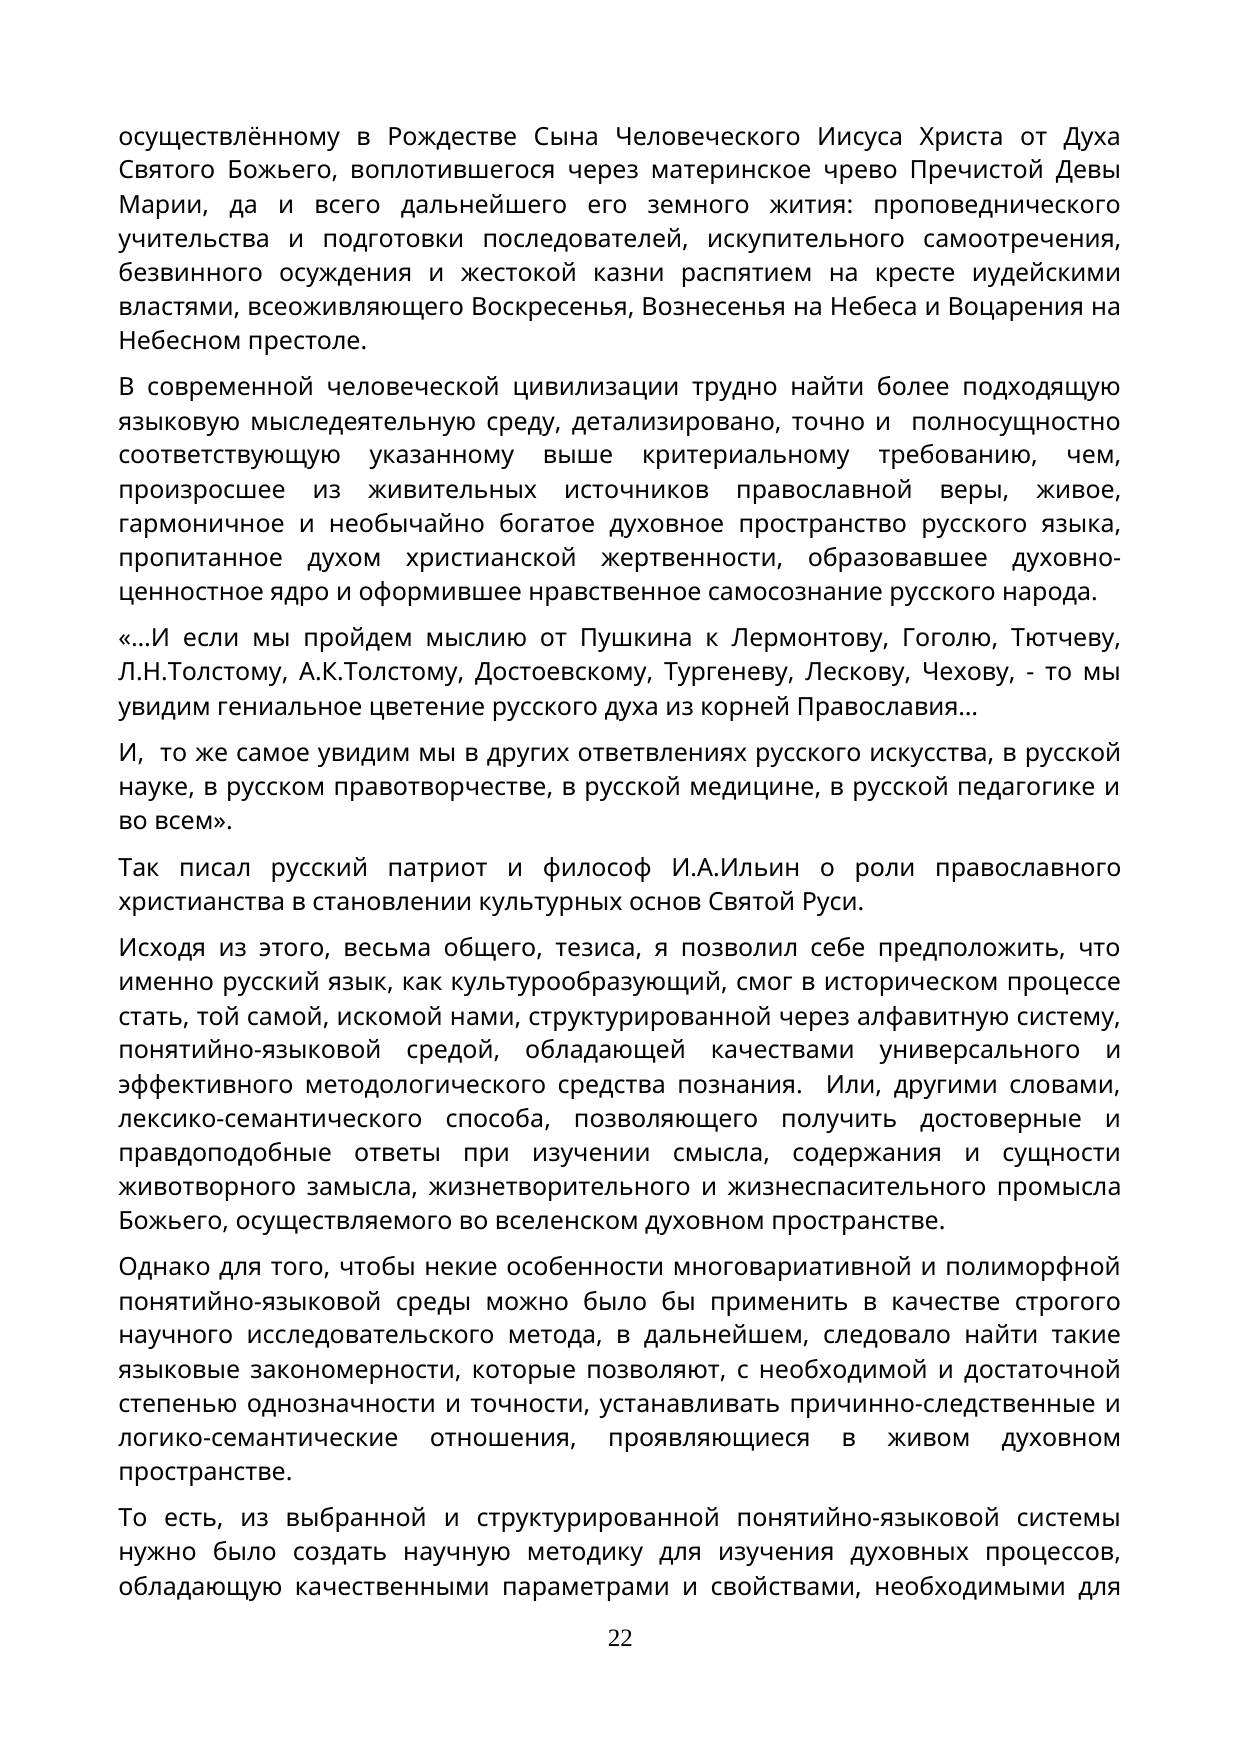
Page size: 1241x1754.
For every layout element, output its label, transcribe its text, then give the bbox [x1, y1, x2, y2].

text «…И если мы пройдем мыслию от Пушкина к Лермонтову, Гоголю, Тютчеву, Л.Н.Толстому, А.К.Толстому, Достоевскому, Тургеневу, Лескову, Чехову, - то мы увидим гениальное цветение русского духа из корней Православия… [118, 620, 1122, 722]
text Однако для того, чтобы некие особенности многовариативной и полиморфной понятийно-языковой среды можно было бы применить в качестве строгого научного исследовательского метода, в дальнейшем, следовало найти такие языковые закономерности, которые позволяют, с необходимой и достаточной степенью однозначности и точности, устанавливать причинно-следственные и логико-семантические отношения, проявляющиеся в живом духовном пространстве. [118, 1249, 1122, 1487]
text В современной человеческой цивилизации трудно найти более подходящую языковую мыследеятельную среду, детализировано, точно и полносущностно соответствующую указанному выше критериальному требованию, чем, произросшее из живительных источников православной веры, живое, гармоничное и необычайно богатое духовное пространство русского языка, пропитанное духом христианской жертвенности, образовавшее духовно-ценностное ядро и оформившее нравственное самосознание русского народа. [118, 369, 1122, 607]
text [118, 1500, 1122, 1602]
text И, то же самое увидим мы в других ответвлениях русского искусства, в русской науке, в русском правотворчестве, в русской медицине, в русской педагогике и во всем». [118, 735, 1122, 837]
text Исходя из этого, весьма общего, тезиса, я позволил себе предположить, что именно русский язык, как культурообразующий, смог в историческом процессе стать, той самой, искомой нами, структурированной через алфавитную систему, понятийно-языковой средой, обладающей качествами универсального и эффективного методологического средства познания. Или, другими словами, лексико-семантического способа, позволяющего получить достоверные и правдоподобные ответы при изучении смысла, содержания и сущности животворного замысла, жизнетворительного и жизнеспасительного промысла Божьего, осуществляемого во вселенском духовном пространстве. [118, 930, 1122, 1237]
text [118, 118, 1122, 357]
text Так писал русский патриот и философ И.А.Ильин о роли православного христианства в становлении культурных основ Святой Руси. [118, 849, 1122, 917]
